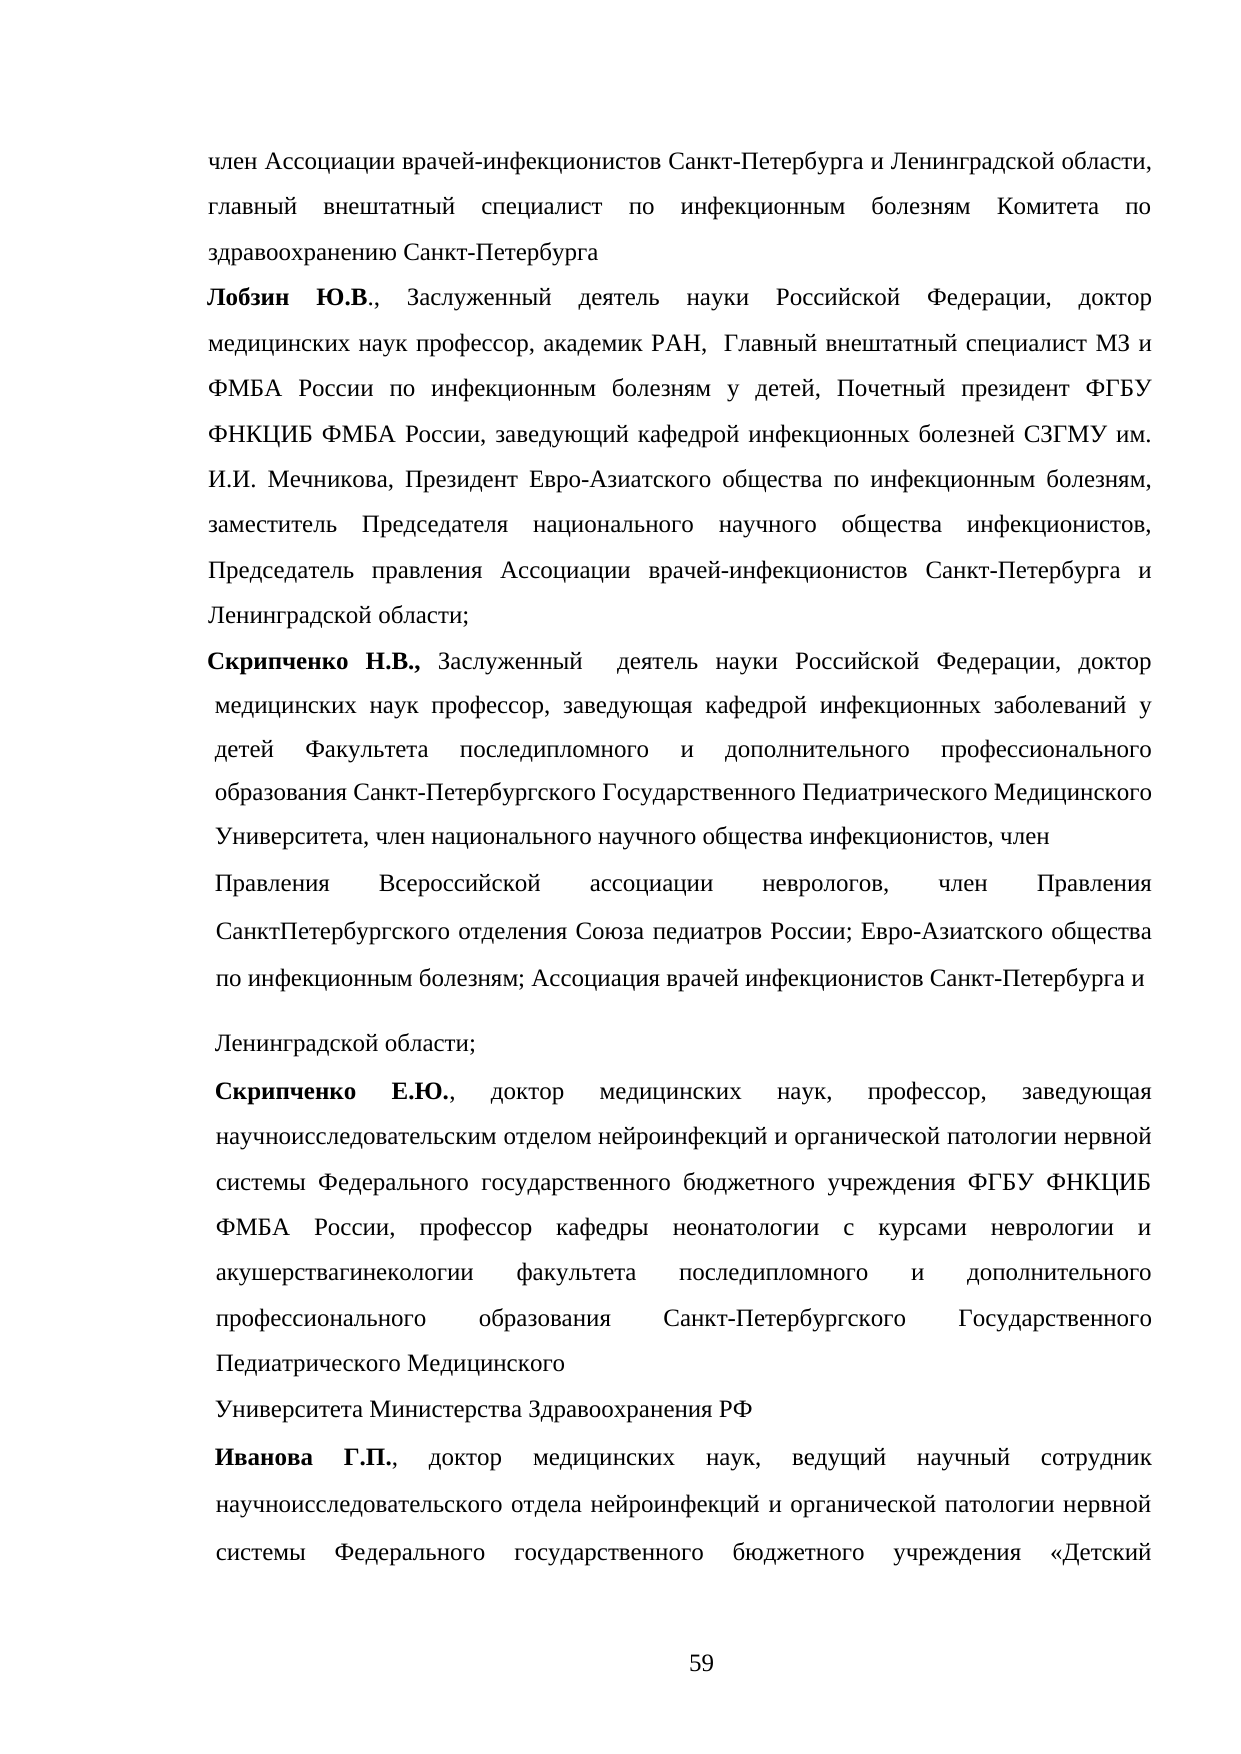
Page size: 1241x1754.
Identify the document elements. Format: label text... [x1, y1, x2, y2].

text Лобзин Ю.В., Заслуженный деятель науки Российской Федерации, доктор медицинских наук профессор, академик РАН, Главный внештатный специалист МЗ и ФМБА России по инфекционным болезням у детей, Почетный президент ФГБУ ФНКЦИБ ФМБА России, заведующий кафедрой инфекционных болезней СЗГМУ им. И.И. Мечникова, Президент Евро-Азиатского общества по инфекционным болезням, заместитель Председателя национального научного общества инфекционистов, Председатель правления Ассоциации врачей-инфекционистов Санкт-Петербурга и Ленинградской области; [207, 282, 1152, 629]
text Скрипченко Е.Ю., доктор медицинских наук, профессор, заведующая научноисследовательским отделом нейроинфекций и органической патологии нервной системы Федерального государственного бюджетного учреждения ФГБУ ФНКЦИБ ФМБА России, профессор кафедры неонатологии с курсами неврологии и акушерствагинекологии факультета последипломного и дополнительного профессионального образования Санкт-Петербургского Государственного Педиатрического Медицинского [214, 1076, 1152, 1377]
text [214, 1442, 1152, 1565]
text Ленинградской области; [214, 1028, 1152, 1057]
text Скрипченко Н.В., Заслуженный деятель науки Российской Федерации, доктор медицинских наук профессор, заведующая кафедрой инфекционных заболеваний у детей Факультета последипломного и дополнительного профессионального образования Санкт-Петербургского Государственного Педиатрического Медицинского Университета, член национального научного общества инфекционистов, член [207, 646, 1152, 850]
text Университета Министерства Здравоохранения РФ [214, 1394, 1152, 1423]
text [207, 146, 1152, 265]
text Правления Всероссийской ассоциации неврологов, член Правления СанктПетербургского отделения Союза педиатров России; Евро-Азиатского общества по инфекционным болезням; Ассоциация врачей инфекционистов Санкт-Петербурга и [214, 868, 1152, 992]
